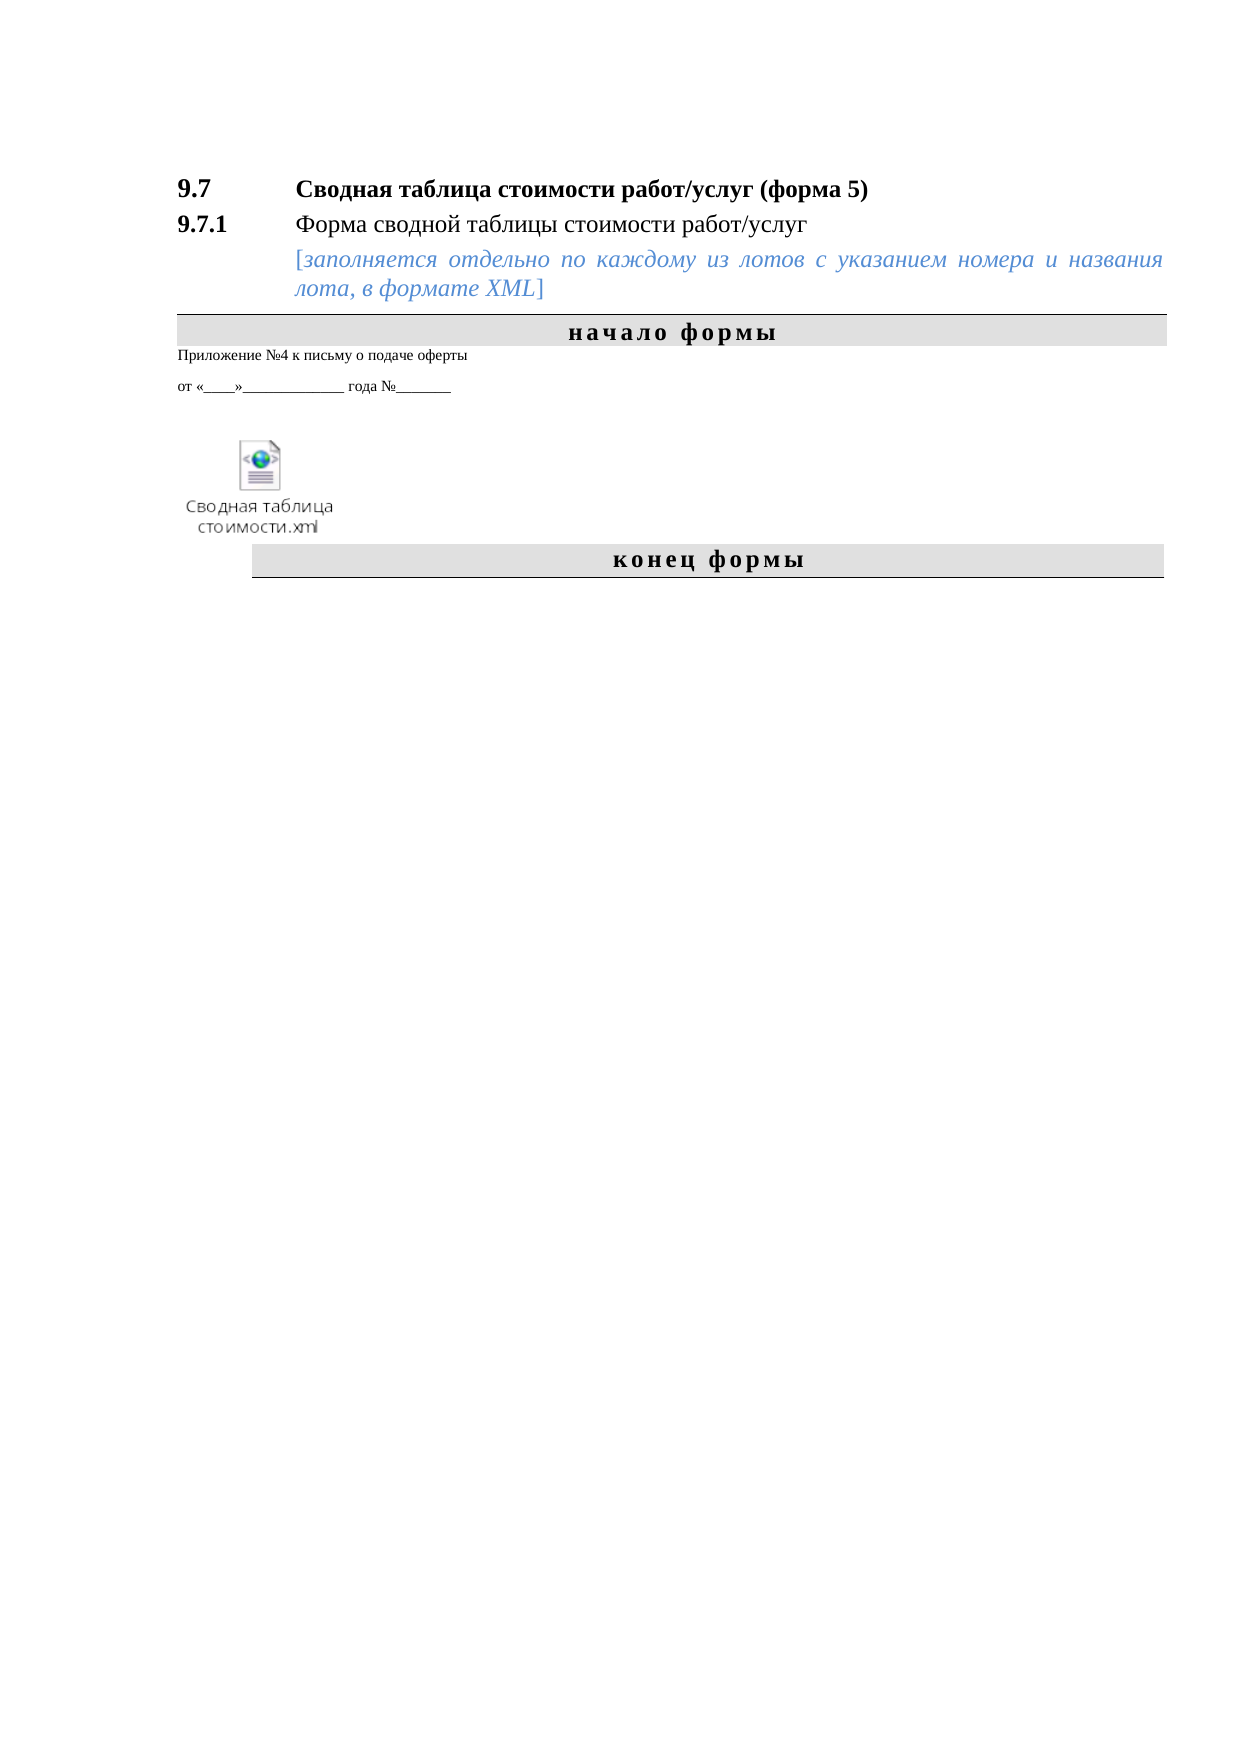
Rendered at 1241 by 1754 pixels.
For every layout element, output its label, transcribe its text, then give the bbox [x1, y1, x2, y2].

text конец формы [252, 544, 1164, 577]
list Сводная таблица стоимости работ/услуг (форма 5) [177, 172, 1167, 203]
text Приложение №4 к письму о подаче оферты от «____»_____________ года №_______ [177, 346, 1167, 408]
text начало формы [177, 315, 1167, 346]
list Форма сводной таблицы стоимости работ/услуг [177, 209, 1167, 238]
list [заполняется отдельно по каждому из лотов с указанием номера и названия лота, в формате XML] [295, 244, 1167, 302]
